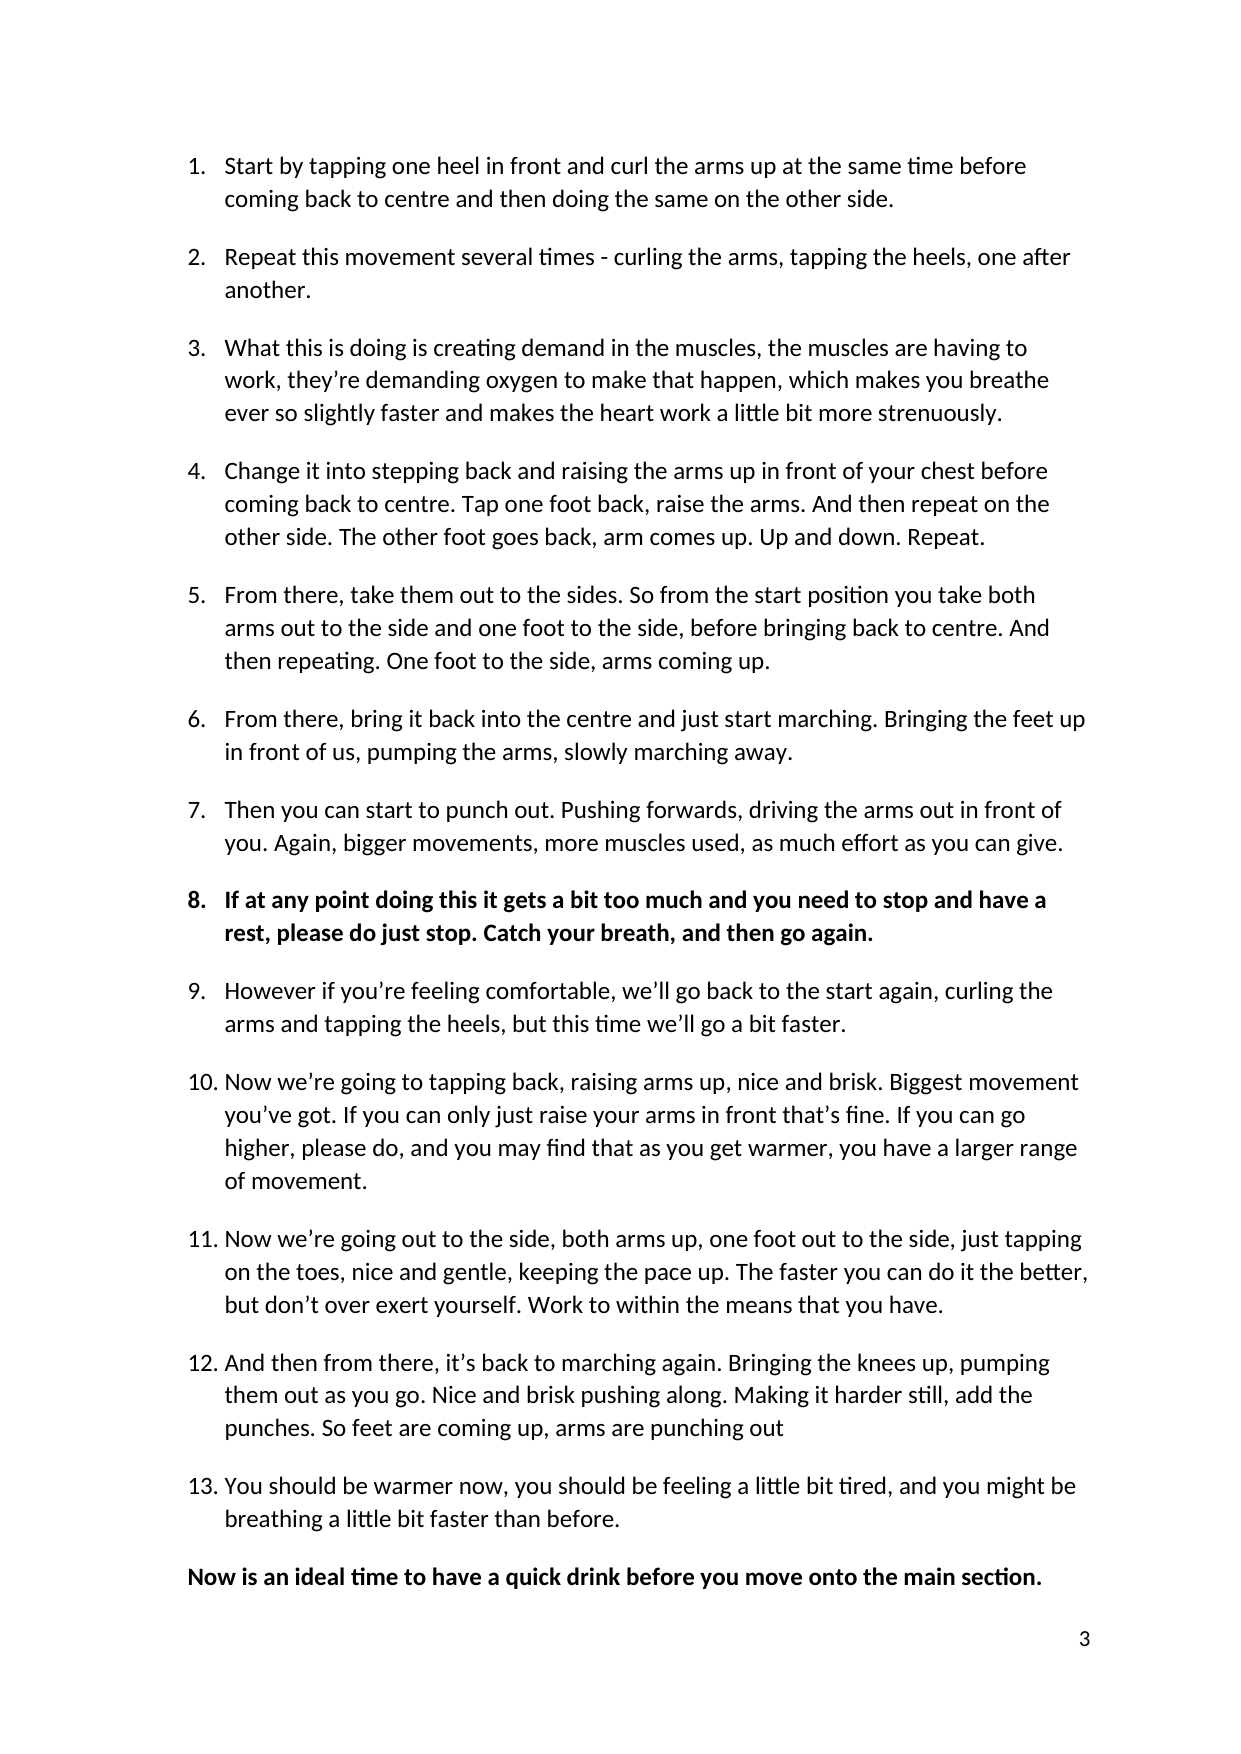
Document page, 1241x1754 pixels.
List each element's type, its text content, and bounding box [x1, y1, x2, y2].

list Now we’re going to tapping back, raising arms up, nice and brisk. Biggest movement you’ve got. If you can only just raise your arms in front that’s fine. If you can go higher, please do, and you may find that as you get warmer, you have a larger range of movement. [187, 1066, 1090, 1196]
list Start by tapping one heel in front and curl the arms up at the same time before coming back to centre and then doing the same on the other side. [187, 150, 1090, 213]
list From there, take them out to the sides. So from the start position you take both arms out to the side and one foot to the side, before bringing back to centre. And then repeating. One foot to the side, arms coming up. [187, 579, 1090, 676]
text Now is an ideal time to have a quick drink before you move onto the main section. [187, 1561, 1090, 1592]
list If at any point doing this it gets a bit too much and you need to stop and have a rest, please do just stop. Catch your breath, and then go again. [187, 884, 1090, 948]
list And then from there, it’s back to marching again. Bringing the knees up, pumping them out as you go. Nice and brisk pushing along. Making it harder still, add the punches. So feet are coming up, arms are punching out [187, 1347, 1090, 1443]
list You should be warmer now, you should be feeling a little bit tired, and you might be breathing a little bit faster than before. [187, 1470, 1090, 1534]
list Change it into stepping back and raising the arms up in front of your chest before coming back to centre. Tap one foot back, raise the arms. And then repeat on the other side. The other foot goes back, arm comes up. Up and down. Repeat. [187, 455, 1090, 552]
list From there, bring it back into the centre and just start marching. Bringing the feet up in front of us, pumping the arms, slowly marching away. [187, 703, 1090, 766]
list Then you can start to punch out. Pushing forwards, driving the arms out in front of you. Again, bigger movements, more muscles used, as much effort as you can give. [187, 794, 1090, 857]
list However if you’re feeling comfortable, we’ll go back to the start again, curling the arms and tapping the heels, but this time we’ll go a bit faster. [187, 975, 1090, 1039]
list What this is doing is creating demand in the muscles, the muscles are having to work, they’re demanding oxygen to make that happen, which makes you breathe ever so slightly faster and makes the heart work a little bit more strenuously. [187, 332, 1090, 428]
list Now we’re going out to the side, both arms up, one foot out to the side, just tapping on the toes, nice and gentle, keeping the pace up. The faster you can do it the better, but don’t over exert yourself. Work to within the means that you have. [187, 1223, 1090, 1319]
list Repeat this movement several times - curling the arms, tapping the heels, one after another. [187, 241, 1090, 304]
